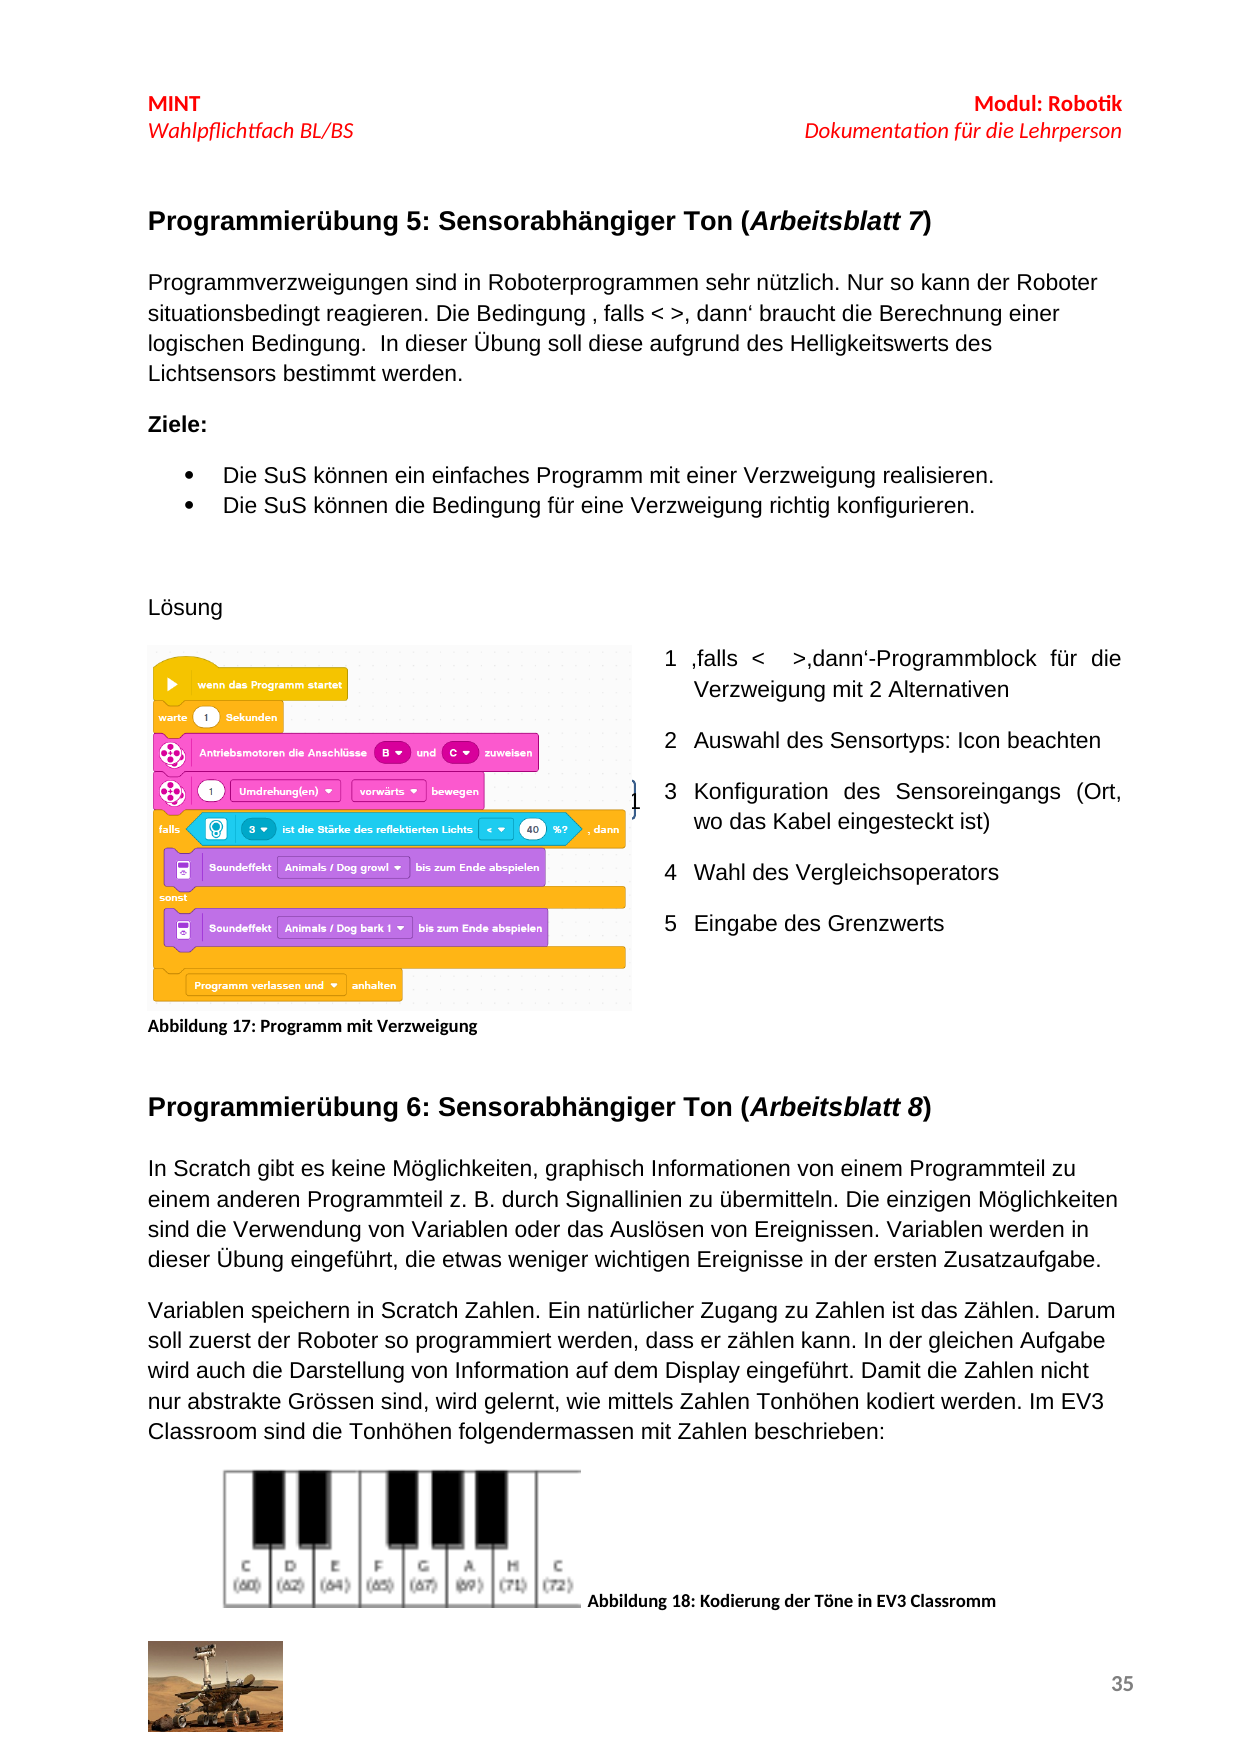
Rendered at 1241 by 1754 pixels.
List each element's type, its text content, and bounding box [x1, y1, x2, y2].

picture [147, 645, 632, 1011]
list Die SuS können die Bedingung für eine Verzweigung richtig konfigurieren. [185, 492, 1122, 519]
subtitle Programmierübung 6: Sensorabhängiger Ton (Arbeitsblatt 8) [148, 1091, 1122, 1122]
picture [148, 1641, 283, 1732]
list Die SuS können ein einfaches Programm mit einer Verzweigung realisieren. [185, 462, 1122, 488]
text Programmverzweigungen sind in Roboterprogrammen sehr nützlich. Nur so kann der Roboter situationsbedingt reagieren. Die Bedingung ‚ falls < >, dann‘ braucht die Berechnung einer logischen Bedingung. In dieser Übung soll diese aufgrund des Helligkeitswerts des Lichtsensors bestimmt werden. [148, 269, 1122, 386]
subtitle Programmierübung 5: Sensorabhängiger Ton (Arbeitsblatt 7) [148, 205, 1122, 237]
text In Scratch gibt es keine Möglichkeiten, graphisch Informationen von einem Programmteil zu einem anderen Programmteil z. B. durch Signallinien zu übermitteln. Die einzigen Möglichkeiten sind die Verwendung von Variablen oder das Auslösen von Ereignissen. Variablen werden in dieser Übung eingeführt, die etwas weniger wichtigen Ereignisse in der ersten Zusatzaufgabe. [148, 1155, 1122, 1272]
text Lösung [148, 594, 1122, 621]
table_header Abbildung 17: Programm mit Verzweigung [136, 645, 642, 1063]
text Variablen speichern in Scratch Zahlen. Ein natürlicher Zugang zu Zahlen ist das Zählen. Darum soll zuerst der Roboter so programmiert werden, dass er zählen kann. In der gleichen Aufgabe wird auch die Darstellung von Information auf dem Display eingeführt. Damit die Zahlen nicht nur abstrakte Grössen sind, wird gelernt, wie mittels Zahlen Tonhöhen kodiert werden. Im EV3 Classroom sind die Tonhöhen folgendermassen mit Zahlen beschrieben: [148, 1297, 1122, 1444]
table_header 1 ,falls < >,dann‘-Programmblock für die Verzweigung mit 2 Alternativen 2 Auswahl des Sensortyps: Icon beachten 3 Konfiguration des Sensoreingangs (Ort, wo das Kabel eingesteckt ist) 4 Wahl des Vergleichsoperators 5 Eingabe des Grenzwerts [642, 645, 1133, 1063]
text Abbildung 18: Kodierung der Töne in EV3 Classromm [148, 1469, 1122, 1612]
text Ziele: [148, 411, 1122, 437]
